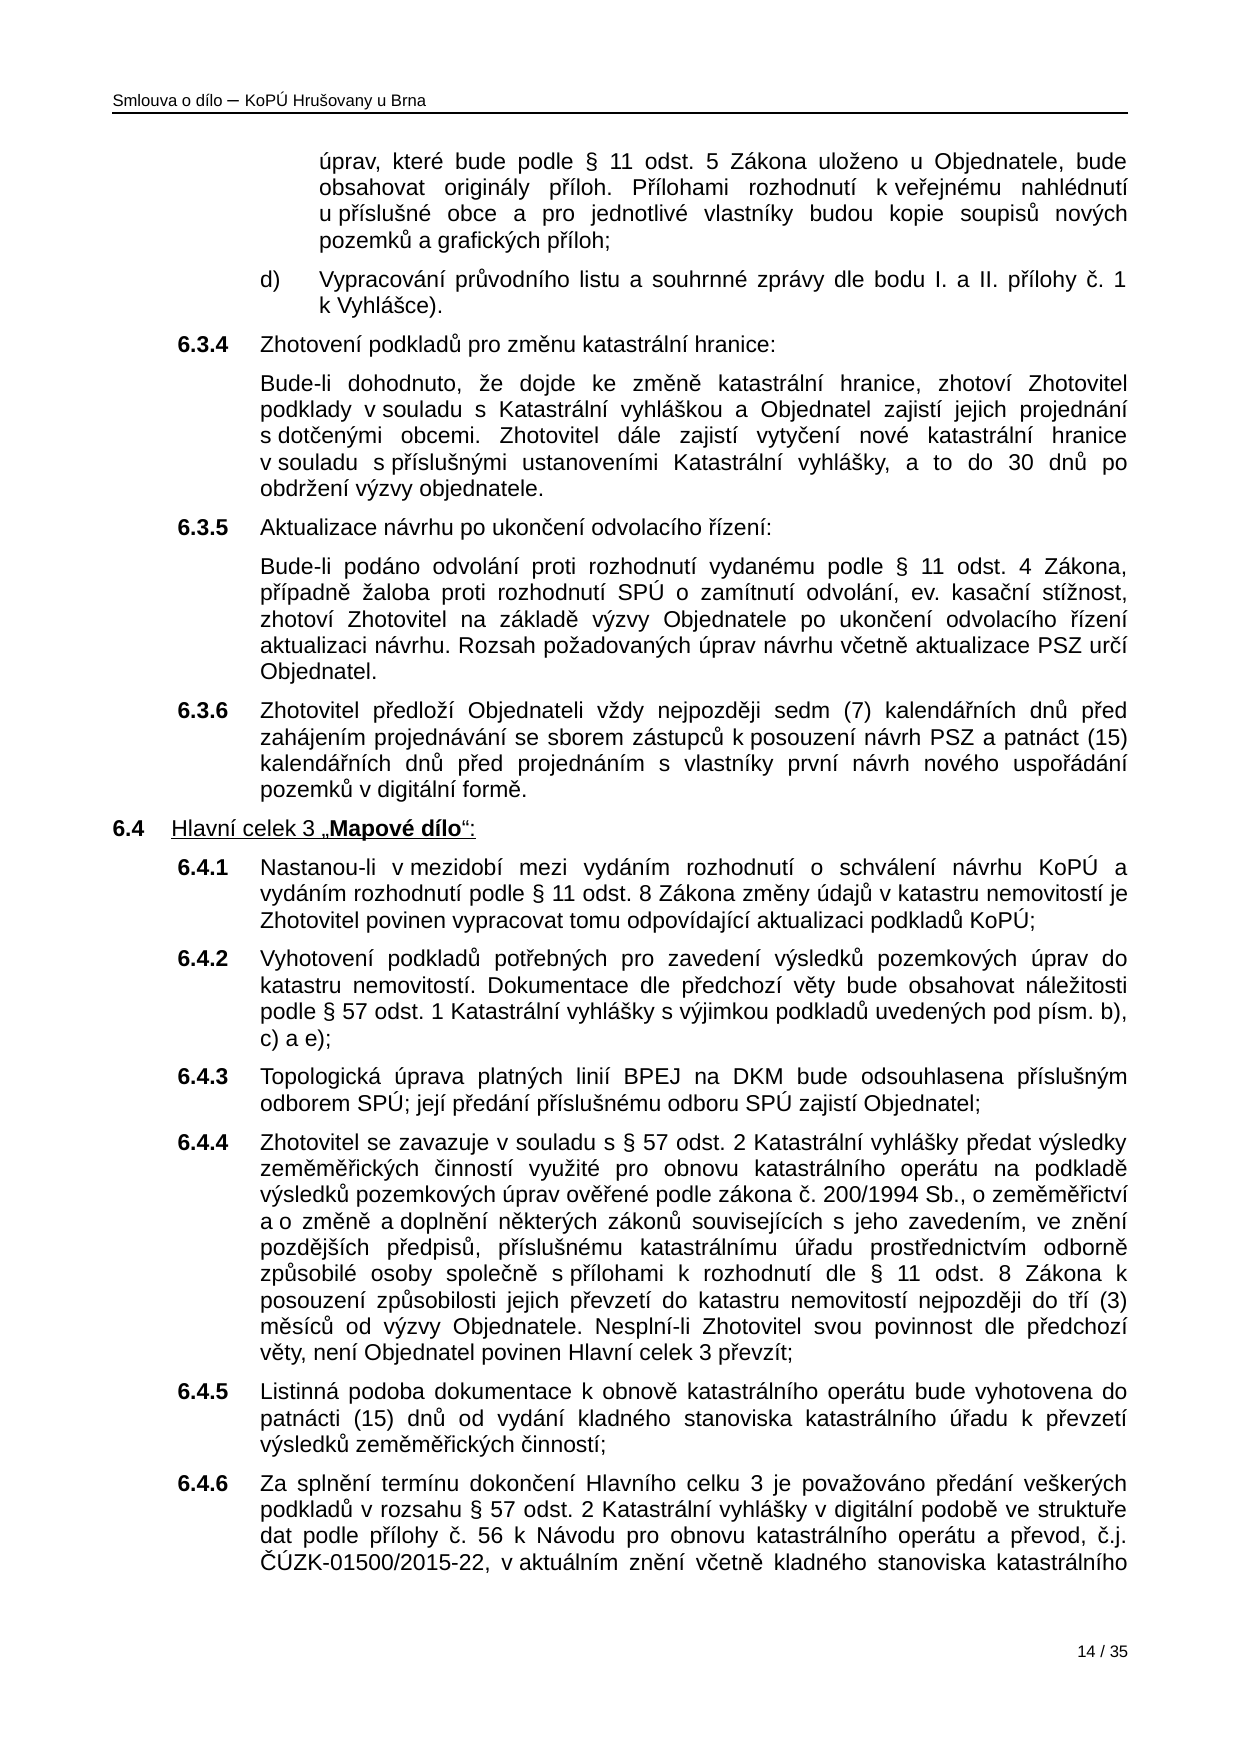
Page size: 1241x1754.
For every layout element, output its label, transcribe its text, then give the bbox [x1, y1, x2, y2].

text Aktualizace návrhu po ukončení odvolacího řízení: [177, 514, 1128, 540]
text Zhotovitel se zavazuje v souladu s § 57 odst. 2 Katastrální vyhlášky předat výsledky zeměměřických činností využité pro obnovu katastrálního operátu na podkladě výsledků pozemkových úprav ověřené podle zákona č. 200/1994 Sb., o zeměměřictví a o změně a doplnění některých zákonů souvisejících s jeho zavedením, ve znění pozdějších předpisů, příslušnému katastrálnímu úřadu prostřednictvím odborně způsobilé osoby společně s přílohami k rozhodnutí dle § 11 odst. 8 Zákona k posouzení způsobilosti jejich převzetí do katastru nemovitostí nejpozději do tří (3) měsíců od výzvy Objednatele. Nesplní-li Zhotovitel svou povinnost dle předchozí věty, není Objednatel povinen Hlavní celek 3 převzít; [177, 1128, 1128, 1366]
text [177, 1470, 1128, 1575]
text Topologická úprava platných linií BPEJ na DKM bude odsouhlasena příslušným odborem SPÚ; její předání příslušnému odboru SPÚ zajistí Objednatel; [177, 1063, 1128, 1116]
list Vypracování průvodního listu a souhrnné zprávy dle bodu I. a II. přílohy č. 1 k Vyhlášce). [260, 266, 1128, 318]
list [260, 148, 1128, 253]
text Hlavní celek 3 „Mapové dílo“: [112, 815, 1128, 841]
text Zhotovitel předloží Objednateli vždy nejpozději sedm (7) kalendářních dnů před zahájením projednávání se sborem zástupců k posouzení návrh PSZ a patnáct (15) kalendářních dnů před projednáním s vlastníky první návrh nového uspořádání pozemků v digitální formě. [177, 697, 1128, 802]
text Listinná podoba dokumentace k obnově katastrálního operátu bude vyhotovena do patnácti (15) dnů od vydání kladného stanoviska katastrálního úřadu k převzetí výsledků zeměměřických činností; [177, 1378, 1128, 1457]
text Vyhotovení podkladů potřebných pro zavedení výsledků pozemkových úprav do katastru nemovitostí. Dokumentace dle předchozí věty bude obsahovat náležitosti podle § 57 odst. 1 Katastrální vyhlášky s výjimkou podkladů uvedených pod písm. b), c) a e); [177, 945, 1128, 1051]
list Bude-li podáno odvolání proti rozhodnutí vydanému podle § 11 odst. 4 Zákona, případně žaloba proti rozhodnutí SPÚ o zamítnutí odvolání, ev. kasační stížnost, zhotoví Zhotovitel na základě výzvy Objednatele po ukončení odvolacího řízení aktualizaci návrhu. Rozsah požadovaných úprav návrhu včetně aktualizace PSZ určí Objednatel. [260, 553, 1128, 684]
text Zhotovení podkladů pro změnu katastrální hranice: [177, 331, 1128, 357]
text Nastanou-li v mezidobí mezi vydáním rozhodnutí o schválení návrhu KoPÚ a vydáním rozhodnutí podle § 11 odst. 8 Zákona změny údajů v katastru nemovitostí je Zhotovitel povinen vypracovat tomu odpovídající aktualizaci podkladů KoPÚ; [177, 854, 1128, 933]
list Bude-li dohodnuto, že dojde ke změně katastrální hranice, zhotoví Zhotovitel podklady v souladu s Katastrální vyhláškou a Objednatel zajistí jejich projednání s dotčenými obcemi. Zhotovitel dále zajistí vytyčení nové katastrální hranice v souladu s příslušnými ustanoveními Katastrální vyhlášky, a to do 30 dnů po obdržení výzvy objednatele. [260, 370, 1128, 501]
